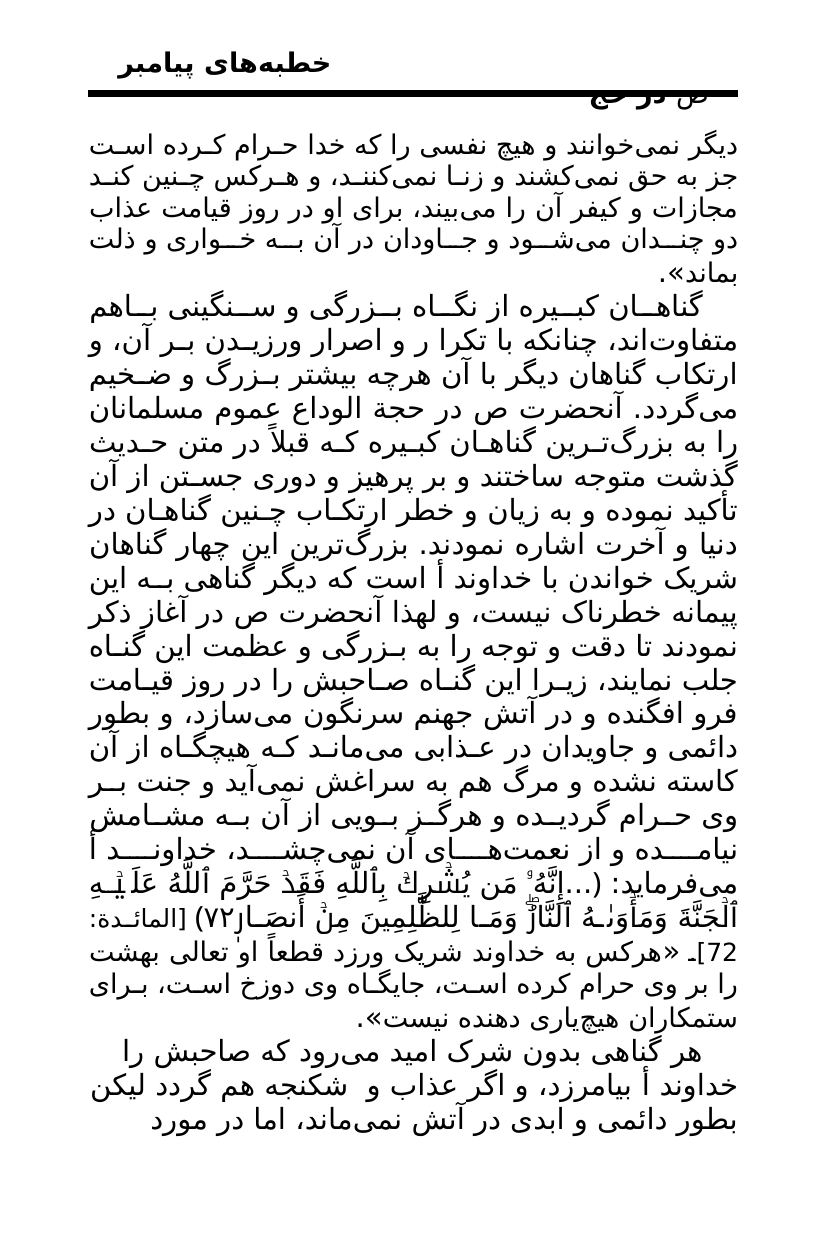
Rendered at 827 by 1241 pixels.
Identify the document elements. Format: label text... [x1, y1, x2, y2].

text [89, 1034, 738, 1136]
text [89, 129, 738, 289]
text گناهان کبیره از نگاه بزرگی و سنگینی باهم متفاوت‌اند، چنانکه با تکرا ر و اصرار ورزیدن بر آن، و ارتکاب گناهان دیگر با آن هرچه بیشتر بزرگ و ضخیم می‌گردد. آنحضرت ص در حجة الوداع عموم مسلمانان را به بزرگ‌ترین گناهان کبیره که قبلاً در متن حدیث گذشت متوجه ساختند و بر پرهیز و دوری جستن از آن تأکید نموده و به زیان و خطر ارتکاب چنین گناهان در دنیا و آخرت اشاره نمودند. بزرگ‌ترین این چهار گناهان شریک خواندن با خداوند أ است که دیگر گناهی به این پیمانه خطرناک نیست، و لهذا آنحضرت ص در آغاز ذکر نمودند تا دقت و توجه را به بزرگی و عظمت این گناه جلب نمایند، زیرا این گناه صاحبش را در روز قیامت فرو افگنده و در آتش جهنم سرنگون می‌سازد، و بطور دائمی و جاویدان در عذابی می‌ماند که هیچگاه از آن کاسته نشده و مرگ هم به سراغش نمی‌آید و جنت بر وی حرام گردیده و هرگز بویی از آن به مشامش نیامده و از نعمت‌های آن نمی‌چشد، خداوند أ می‌فرماید: ﴿...إِنَّهُۥ مَن يُشۡرِكۡ بِٱللَّهِ فَقَدۡ حَرَّمَ ٱللَّهُ عَلَيۡهِ ٱلۡجَنَّةَ وَمَأۡوَىٰهُ ٱلنَّارُۖ وَمَا لِلظَّٰلِمِينَ مِنۡ أَنصَارٖ٧٢﴾ [المائدة: 72]. «هرکس به خداوند شریک ورزد قطعاً او تعالی بهشت را بر وی حرام کرده است، جایگاه وی دوزخ است، برای ستمکاران هیچ‌یاری دهنده نیست». [89, 289, 738, 1034]
